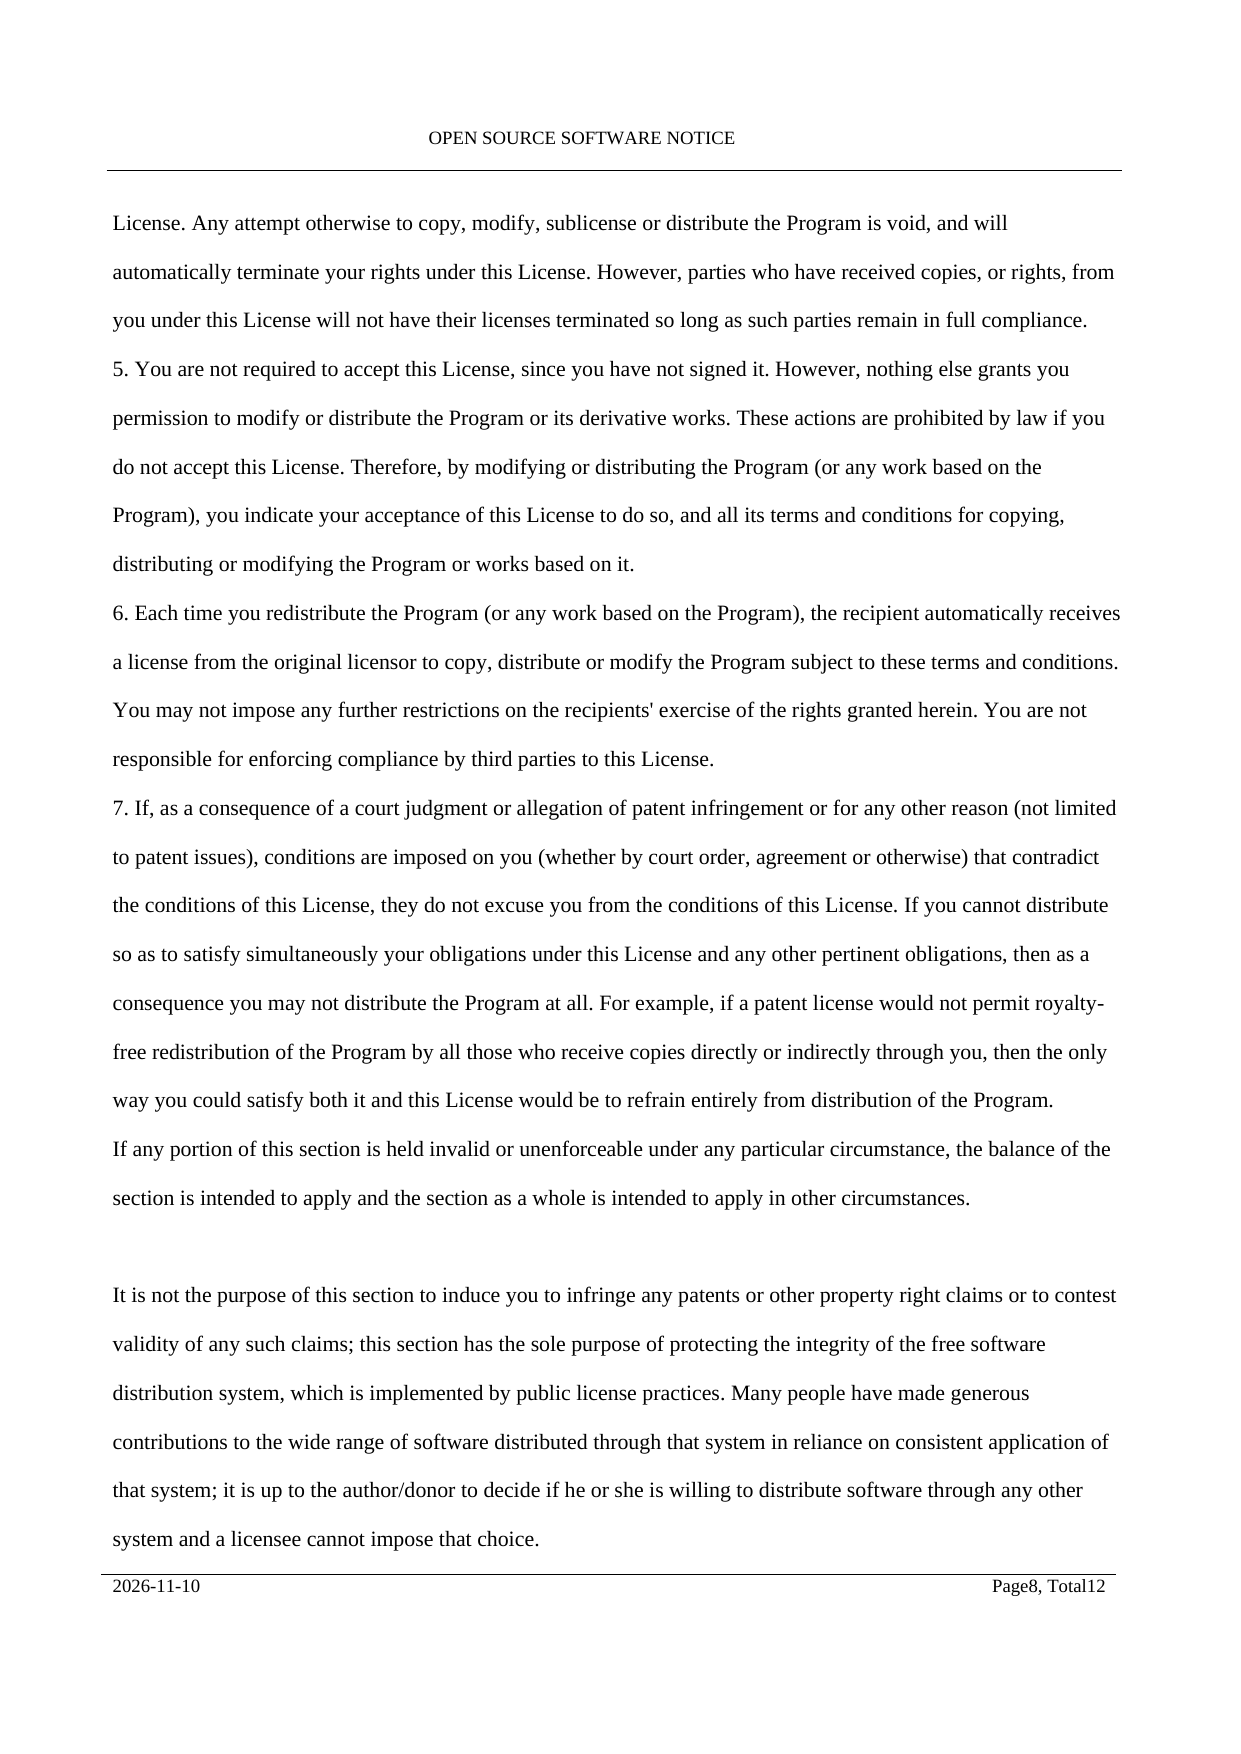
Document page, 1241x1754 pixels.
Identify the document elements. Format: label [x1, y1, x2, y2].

text [112, 206, 1128, 1555]
